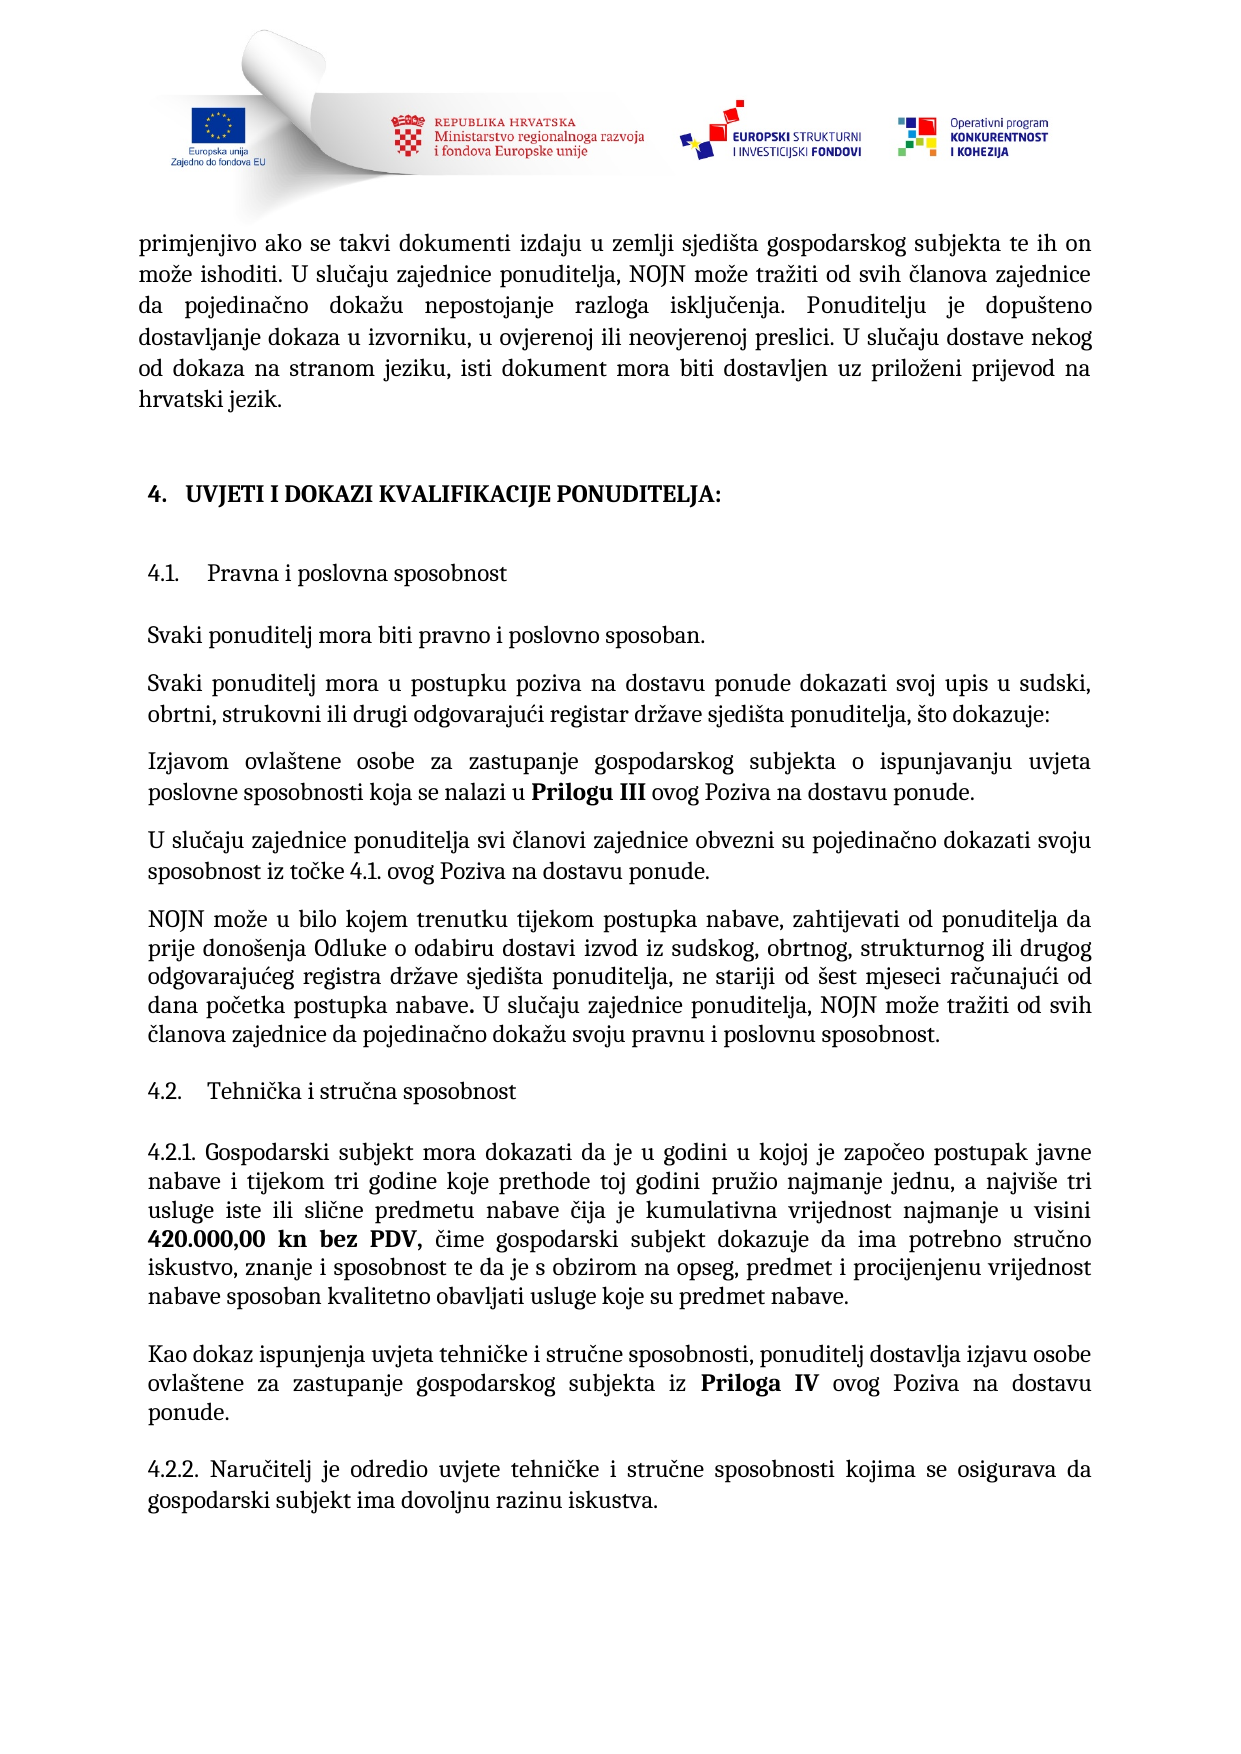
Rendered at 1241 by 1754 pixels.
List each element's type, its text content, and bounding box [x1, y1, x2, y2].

text Izjavom ovlaštene osobe za zastupanje gospodarskog subjekta o ispunjavanju uvjeta poslovne sposobnosti koja se nalazi u Prilogu III ovog Poziva na dostavu ponude. [148, 747, 1092, 807]
list UVJETI I DOKAZI KVALIFIKACIJE PONUDITELJA: [148, 480, 1092, 509]
picture [147, 29, 1093, 230]
text 4.2.1. Gospodarski subjekt mora dokazati da je u godini u kojoj je započeo postupak javne nabave i tijekom tri godine koje prethode toj godini pružio najmanje jednu, a najviše tri usluge iste ili slične predmetu nabave čija je kumulativna vrijednost najmanje u visini 420.000,00 kn bez PDV, čime gospodarski subjekt dokazuje da ima potrebno stručno iskustvo, znanje i sposobnost te da je s obzirom na opseg, predmet i procijenjenu vrijednost nabave sposoban kvalitetno obavljati usluge koje su predmet nabave. [148, 1137, 1092, 1311]
text NOJN može u bilo kojem trenutku tijekom postupka nabave, zahtijevati od ponuditelja da prije donošenja Odluke o odabiru dostavi izvod iz sudskog, obrtnog, strukturnog ili drugog odgovarajućeg registra države sjedišta ponuditelja, ne stariji od šest mjeseci računajući od dana početka postupka nabave. U slučaju zajednice ponuditelja, NOJN može tražiti od svih članova zajednice da pojedinačno dokažu svoju pravnu i poslovnu sposobnost. [148, 905, 1092, 1048]
text U slučaju zajednice ponuditelja svi članovi zajednice obvezni su pojedinačno dokazati svoju sposobnost iz točke 4.1. ovog Poziva na dostavu ponude. [148, 826, 1092, 886]
text 4.2.2. Naručitelj je odredio uvjete tehničke i stručne sposobnosti kojima se osigurava da gospodarski subjekt ima dovoljnu razinu iskustva. [148, 1455, 1092, 1515]
list Pravna i poslovna sposobnost [148, 559, 1092, 587]
text Svaki ponuditelj mora biti pravno i poslovno sposoban. [148, 621, 1092, 649]
list Tehnička i stručna sposobnost [148, 1077, 1092, 1106]
text Svaki ponuditelj mora u postupku poziva na dostavu ponude dokazati svoj upis u sudski, obrtni, strukovni ili drugi odgovarajući registar države sjedišta ponuditelja, što dokazuje: [148, 668, 1092, 728]
